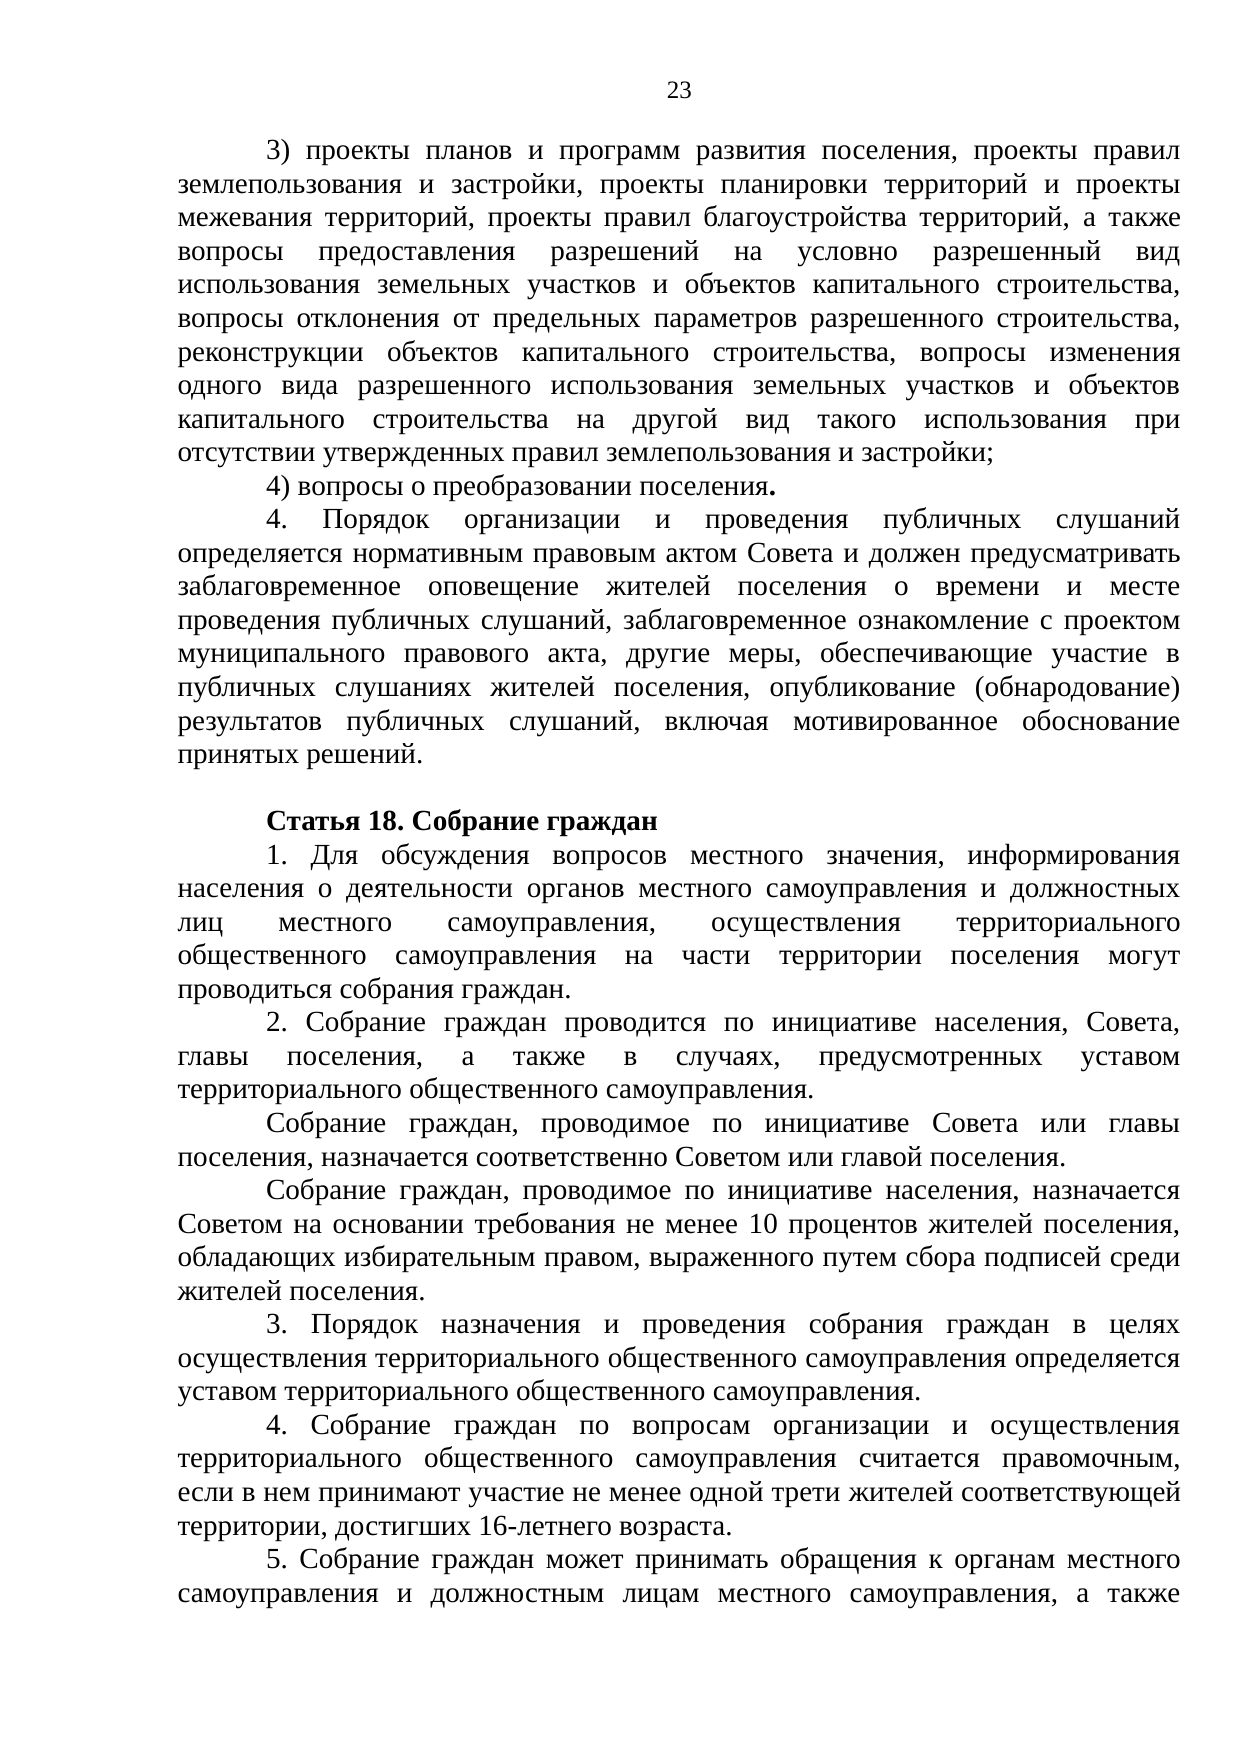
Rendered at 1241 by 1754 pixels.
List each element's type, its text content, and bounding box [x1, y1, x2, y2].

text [177, 1541, 1181, 1608]
text 4) вопросы о преобразовании поселения. [177, 468, 1181, 501]
text 4. Порядок организации и проведения публичных слушаний определяется нормативным правовым актом Совета и должен предусматривать заблаговременное оповещение жителей поселения о времени и месте проведения публичных слушаний, заблаговременное ознакомление с проектом муниципального правового акта, другие меры, обеспечивающие участие в публичных слушаниях жителей поселения, опубликование (обнародование) результатов публичных слушаний, включая мотивированное обоснование принятых решений. [177, 501, 1181, 770]
text Собрание граждан, проводимое по инициативе населения, назначается Советом на основании требования не менее 10 процентов жителей поселения, обладающих избирательным правом, выраженного путем сбора подписей среди жителей поселения. [177, 1172, 1181, 1306]
text 2. Собрание граждан проводится по инициативе населения, Совета, главы поселения, а также в случаях, предусмотренных уставом территориального общественного самоуправления. [177, 1004, 1181, 1105]
text 3. Порядок назначения и проведения собрания граждан в целях осуществления территориального общественного самоуправления определяется уставом территориального общественного самоуправления. [177, 1306, 1181, 1407]
text 4. Собрание граждан по вопросам организации и осуществления территориального общественного самоуправления считается правомочным, если в нем принимают участие не менее одной трети жителей соответствующей территории, достигших 16-летнего возраста. [177, 1407, 1181, 1541]
text Статья 18. Собрание граждан [177, 803, 1181, 837]
text 3) проекты планов и программ развития поселения, проекты правил землепользования и застройки, проекты планировки территорий и проекты межевания территорий, проекты правил благоустройства территорий, а также вопросы предоставления разрешений на условно разрешенный вид использования земельных участков и объектов капитального строительства, вопросы отклонения от предельных параметров разрешенного строительства, реконструкции объектов капитального строительства, вопросы изменения одного вида разрешенного использования земельных участков и объектов капитального строительства на другой вид такого использования при отсутствии утвержденных правил землепользования и застройки; [177, 132, 1181, 468]
text 1. Для обсуждения вопросов местного значения, информирования населения о деятельности органов местного самоуправления и должностных лиц местного самоуправления, осуществления территориального общественного самоуправления на части территории поселения могут проводиться собрания граждан. [177, 837, 1181, 1004]
text Собрание граждан, проводимое по инициативе Совета или главы поселения, назначается соответственно Советом или главой поселения. [177, 1105, 1181, 1172]
